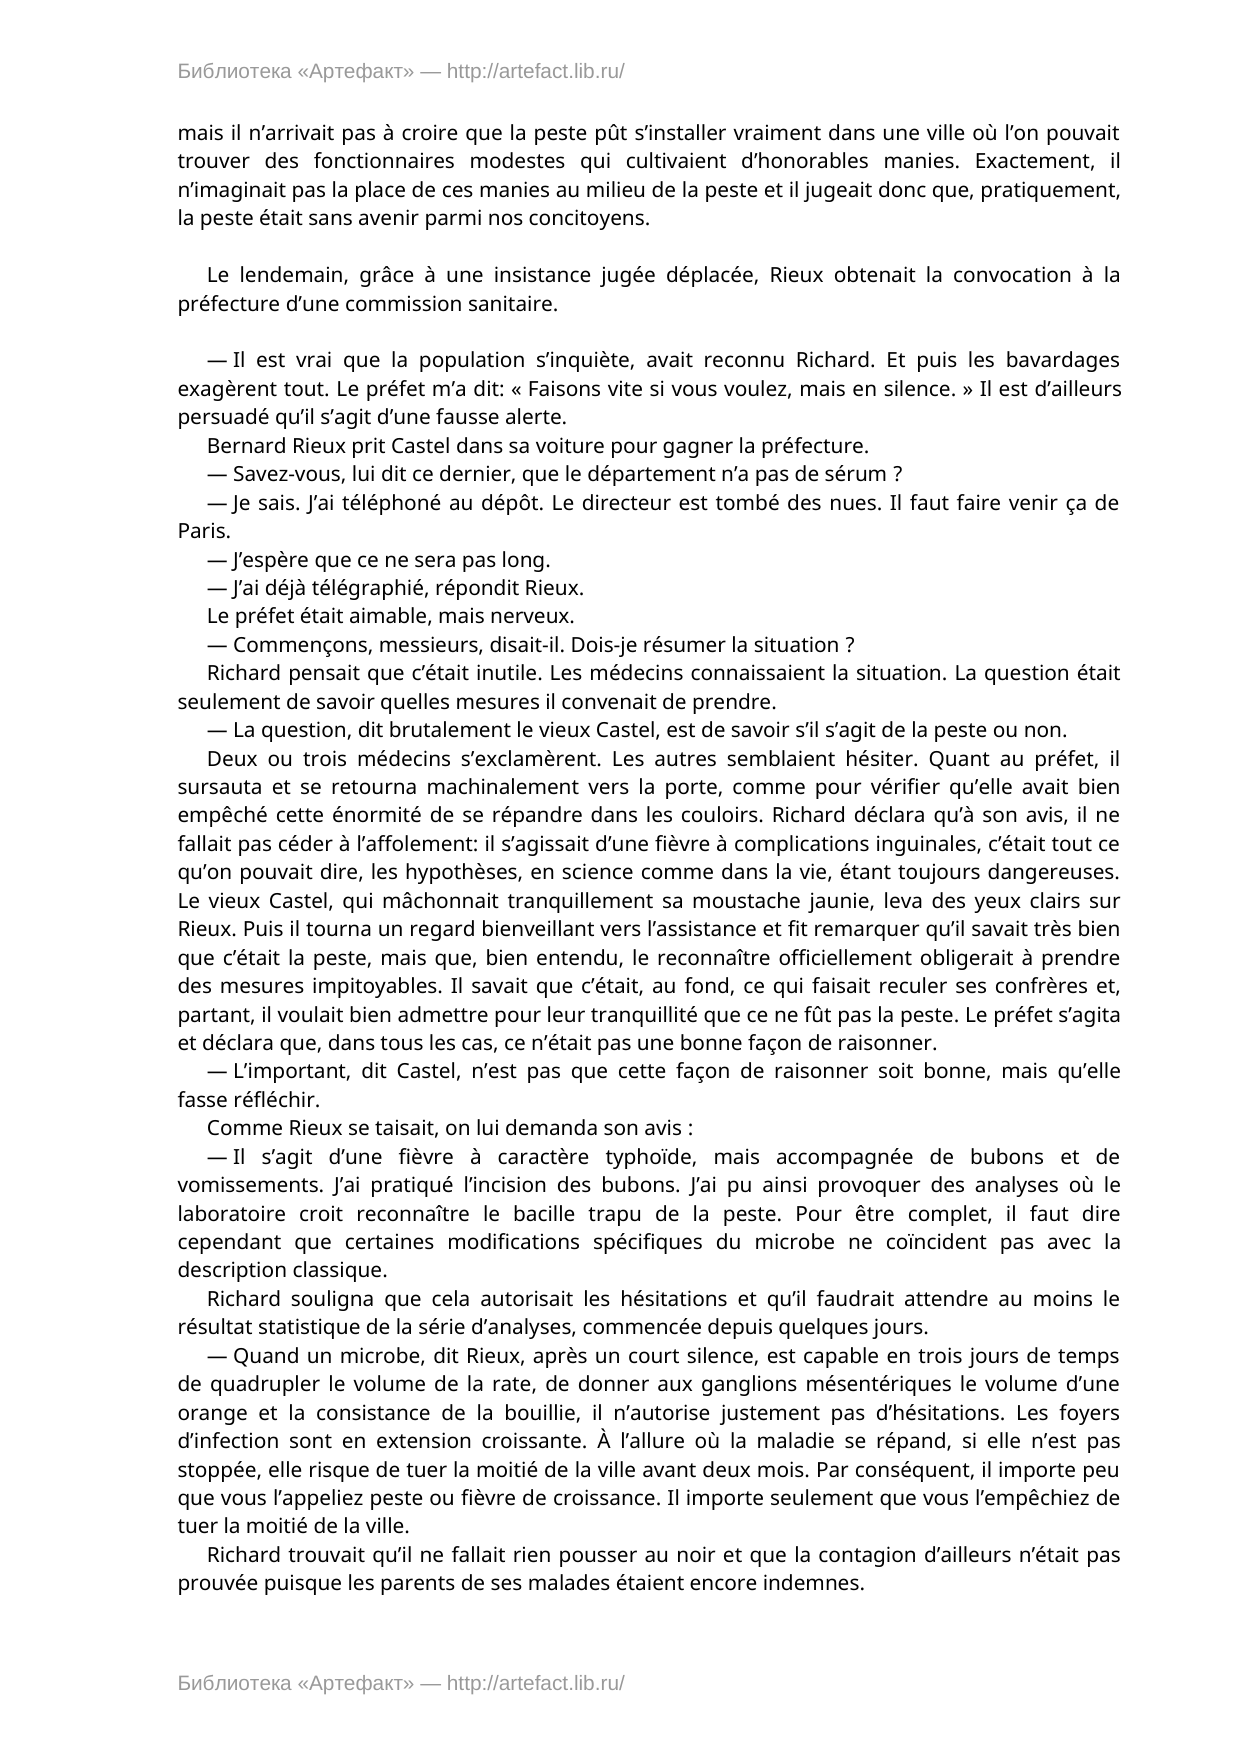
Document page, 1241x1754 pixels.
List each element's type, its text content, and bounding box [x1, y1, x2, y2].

text — L’important, dit Castel, n’est pas que cette façon de raisonner soit bonne, mais qu’elle fasse réfléchir. [177, 1057, 1122, 1113]
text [177, 118, 1122, 232]
text Richard pensait que c’était inutile. Les médecins connaissaient la situation. La question était seulement de savoir quelles mesures il convenait de prendre. [177, 658, 1122, 715]
text — Il est vrai que la population s’inquiète, avait reconnu Richard. Et puis les bavardages exagèrent tout. Le préfet m’a dit: « Faisons vite si vous voulez, mais en silence. » Il est d’ailleurs persuadé qu’il s’agit d’une fausse alerte. [177, 346, 1122, 431]
text — Commençons, messieurs, disait-il. Dois-je résumer la situation ? [177, 630, 1122, 658]
text Le préfet était aimable, mais nerveux. [177, 602, 1122, 630]
text Le lendemain, grâce à une insistance jugée déplacée, Rieux obtenait la convocation à la préfecture d’une commission sanitaire. [177, 260, 1122, 317]
text Deux ou trois médecins s’exclamèrent. Les autres semblaient hésiter. Quant au préfet, il sursauta et se retourna machinalement vers la porte, comme pour vérifier qu’elle avait bien empêché cette énormité de se répandre dans les couloirs. Richard déclara qu’à son avis, il ne fallait pas céder à l’affolement: il s’agissait d’une fièvre à complications inguinales, c’était tout ce qu’on pouvait dire, les hypothèses, en science comme dans la vie, étant toujours dangereuses. Le vieux Castel, qui mâchonnait tranquillement sa moustache jaunie, leva des yeux clairs sur Rieux. Puis il tourna un regard bienveillant vers l’assistance et fit remarquer qu’il savait très bien que c’était la peste, mais que, bien entendu, le reconnaître officiellement obligerait à prendre des mesures impitoyables. Il savait que c’était, au fond, ce qui faisait reculer ses confrères et, partant, il voulait bien admettre pour leur tranquillité que ce ne fût pas la peste. Le préfet s’agita et déclara que, dans tous les cas, ce n’était pas une bonne façon de raisonner. [177, 744, 1122, 1057]
text — Savez-vous, lui dit ce dernier, que le département n’a pas de sérum ? [177, 459, 1122, 488]
text — Quand un microbe, dit Rieux, après un court silence, est capable en trois jours de temps de quadrupler le volume de la rate, de donner aux ganglions mésentériques le volume d’une orange et la consistance de la bouillie, il n’autorise justement pas d’hésitations. Les foyers d’infection sont en extension croissante. À l’allure où la maladie se répand, si elle n’est pas stoppée, elle risque de tuer la moitié de la ville avant deux mois. Par conséquent, il importe peu que vous l’appeliez peste ou fièvre de croissance. Il importe seulement que vous l’empêchiez de tuer la moitié de la ville. [177, 1341, 1122, 1540]
text — J’espère que ce ne sera pas long. [177, 545, 1122, 573]
text Richard trouvait qu’il ne fallait rien pousser au noir et que la contagion d’ailleurs n’était pas prouvée puisque les parents de ses malades étaient encore indemnes. [177, 1540, 1122, 1597]
text — J’ai déjà télégraphié, répondit Rieux. [177, 573, 1122, 602]
text — La question, dit brutalement le vieux Castel, est de savoir s’il s’agit de la peste ou non. [177, 715, 1122, 744]
text Bernard Rieux prit Castel dans sa voiture pour gagner la préfecture. [177, 431, 1122, 459]
text — Je sais. J’ai téléphoné au dépôt. Le directeur est tombé des nues. Il faut faire venir ça de Paris. [177, 488, 1122, 545]
text Comme Rieux se taisait, on lui demanda son avis : [177, 1113, 1122, 1142]
text Richard souligna que cela autorisait les hésitations et qu’il faudrait attendre au moins le résultat statistique de la série d’analyses, commencée depuis quelques jours. [177, 1284, 1122, 1341]
text — Il s’agit d’une fièvre à caractère typhoïde, mais accompagnée de bubons et de vomissements. J’ai pratiqué l’incision des bubons. J’ai pu ainsi provoquer des analyses où le laboratoire croit reconnaître le bacille trapu de la peste. Pour être complet, il faut dire cependant que certaines modifications spécifiques du microbe ne coïncident pas avec la description classique. [177, 1142, 1122, 1284]
